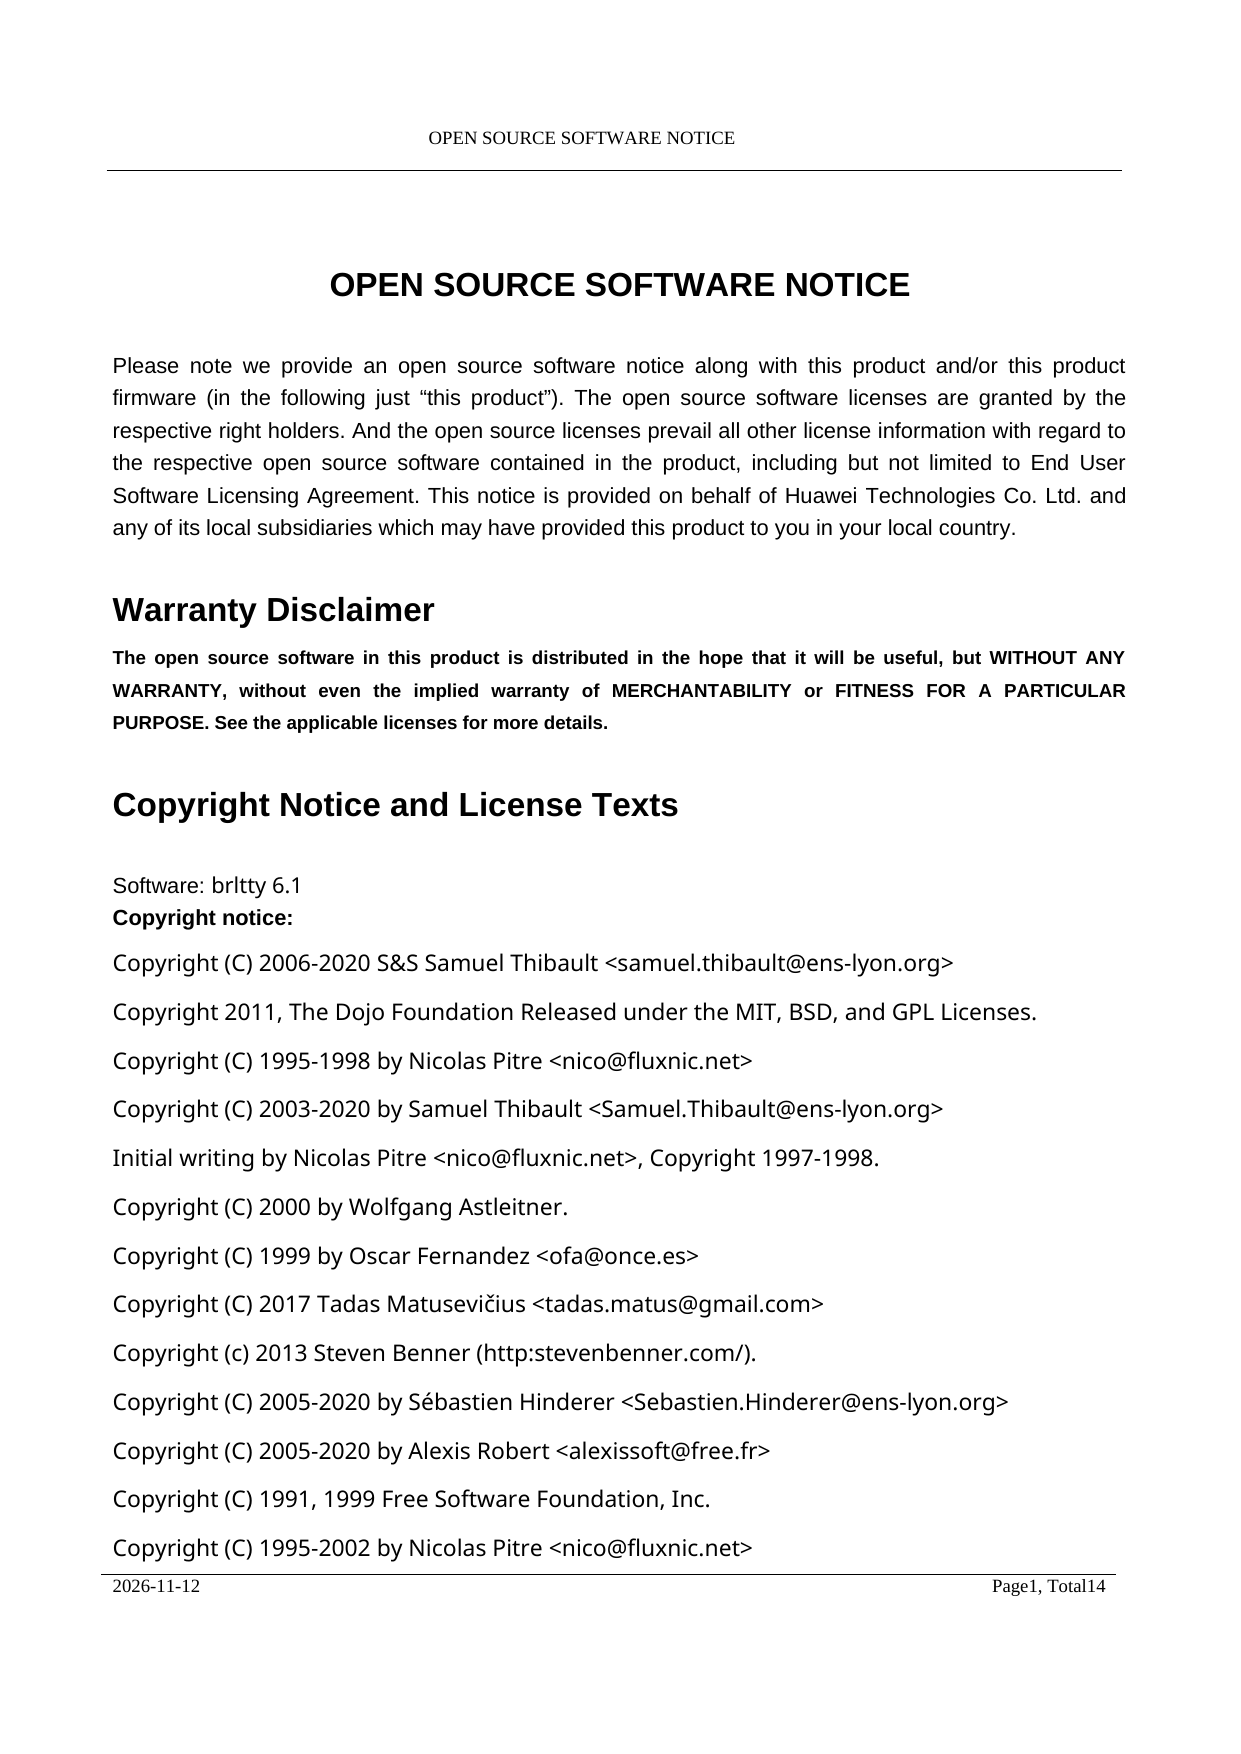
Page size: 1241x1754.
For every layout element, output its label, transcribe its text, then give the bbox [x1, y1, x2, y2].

text The open source software in this product is distributed in the hope that it will be useful, but WITHOUT ANY WARRANTY, without even the implied warranty of MERCHANTABILITY or FITNESS FOR A PARTICULAR PURPOSE. See the applicable licenses for more details. [112, 641, 1128, 739]
text Warranty Disclaimer [112, 576, 1128, 641]
text OPEN SOURCE SOFTWARE NOTICE [112, 251, 1128, 316]
text Copyright Notice and License Texts [112, 771, 1128, 836]
text Please note we provide an open source software notice along with this product and/or this product firmware (in the following just “this product”). The open source software licenses are granted by the respective right holders. And the open source licenses prevail all other license information with regard to the respective open source software contained in the product, including but not limited to End User Software Licensing Agreement. This notice is provided on behalf of Huawei Technologies Co. Ltd. and any of its local subsidiaries which may have provided this product to you in your local country. [112, 349, 1128, 544]
text Copyright notice: [112, 901, 1128, 934]
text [112, 947, 1128, 1564]
text Software: brltty 6.1 [112, 869, 1128, 901]
